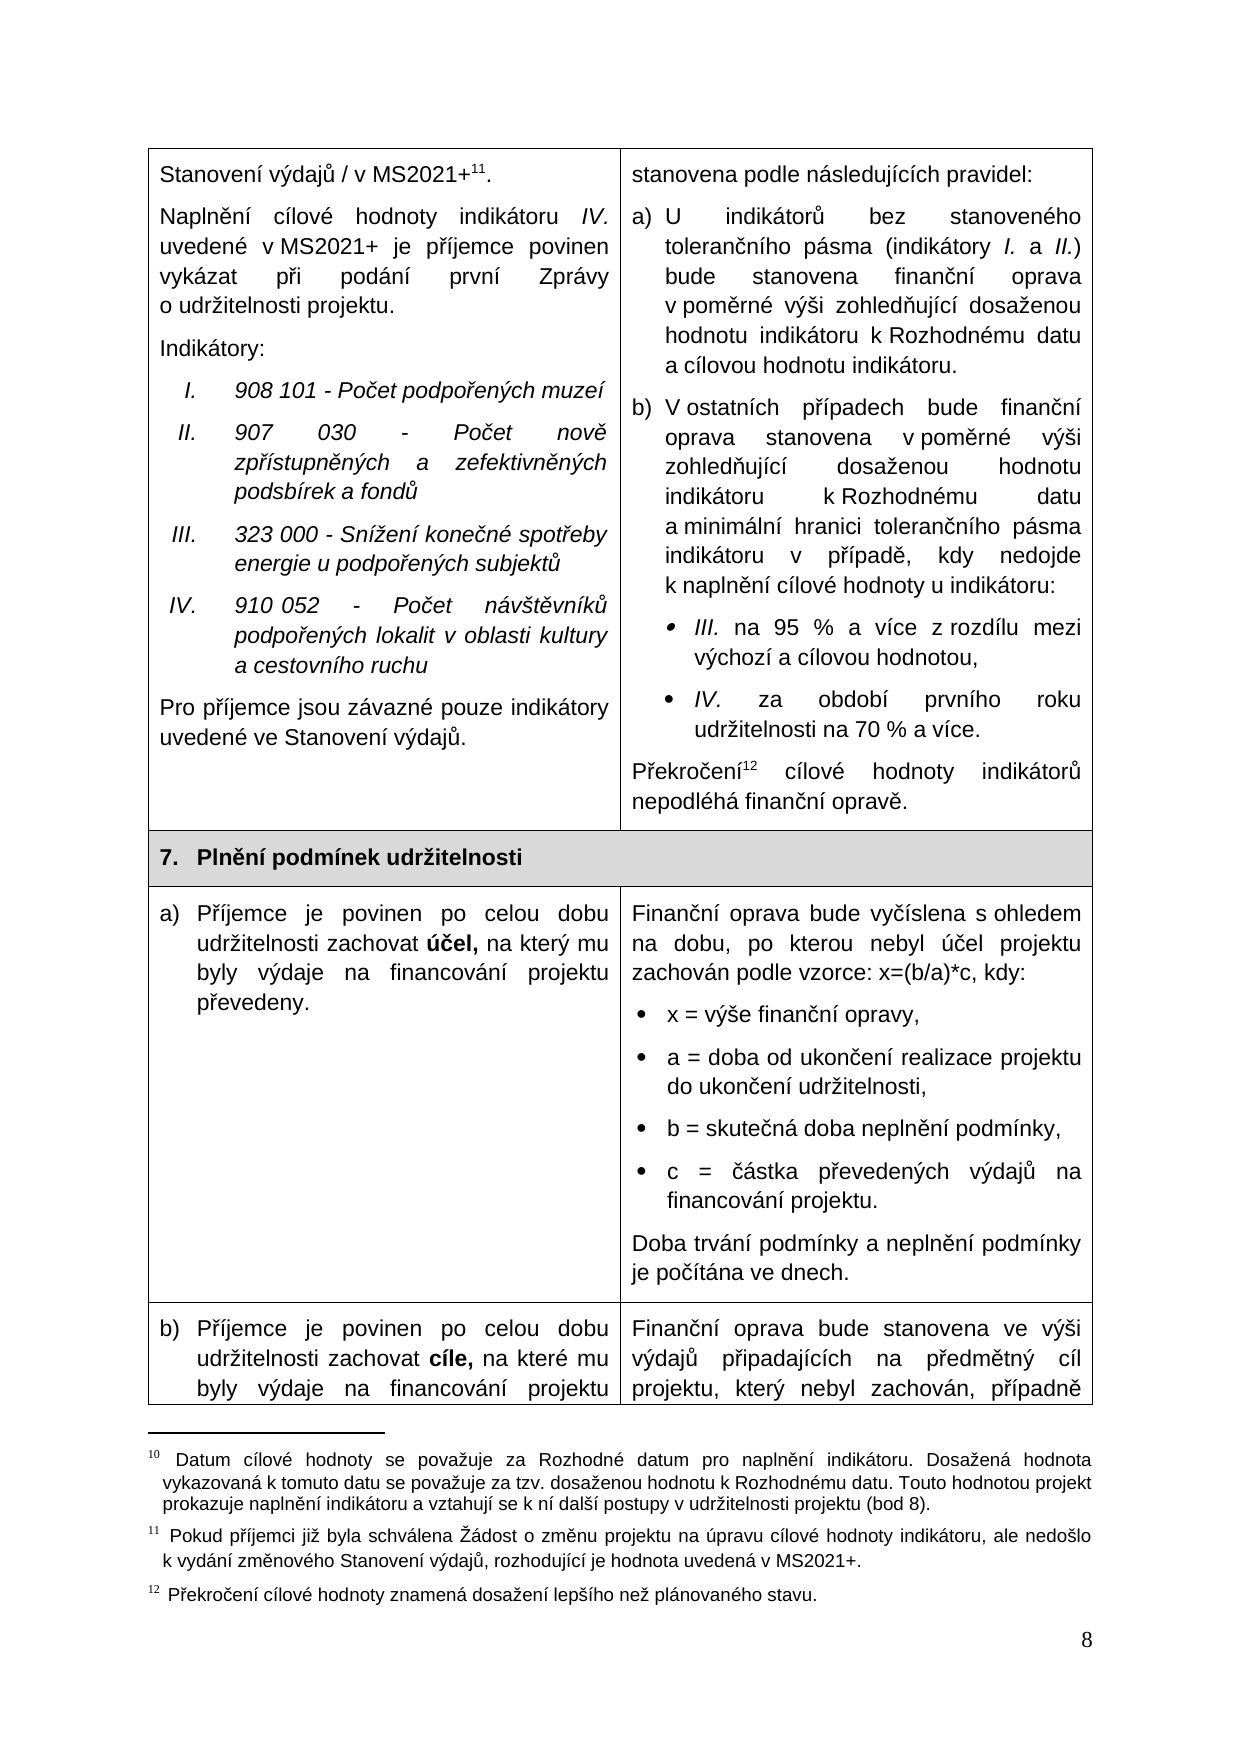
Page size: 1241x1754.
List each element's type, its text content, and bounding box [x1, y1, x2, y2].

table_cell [149, 1303, 620, 1404]
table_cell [621, 149, 1092, 830]
table_cell Finanční oprava bude vyčíslena s ohledem na dobu, po kterou nebyl účel projektu zachován podle vzorce: x=(b/a)*c, kdy: x = výše finanční opravy, a = doba od ukončení realizace projektu do ukončení udržitelnosti, b = skutečná doba neplnění podmínky, c = částka převedených výdajů na financování projektu. Doba trvání podmínky a neplnění podmínky je počítána ve dnech. [621, 887, 1092, 1302]
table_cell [621, 1303, 1092, 1404]
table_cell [149, 149, 620, 830]
table_cell Plnění podmínek udržitelnosti [149, 831, 1092, 886]
table_cell Příjemce je povinen po celou dobu udržitelnosti zachovat účel, na který mu byly výdaje na financování projektu převedeny. [149, 887, 620, 1302]
